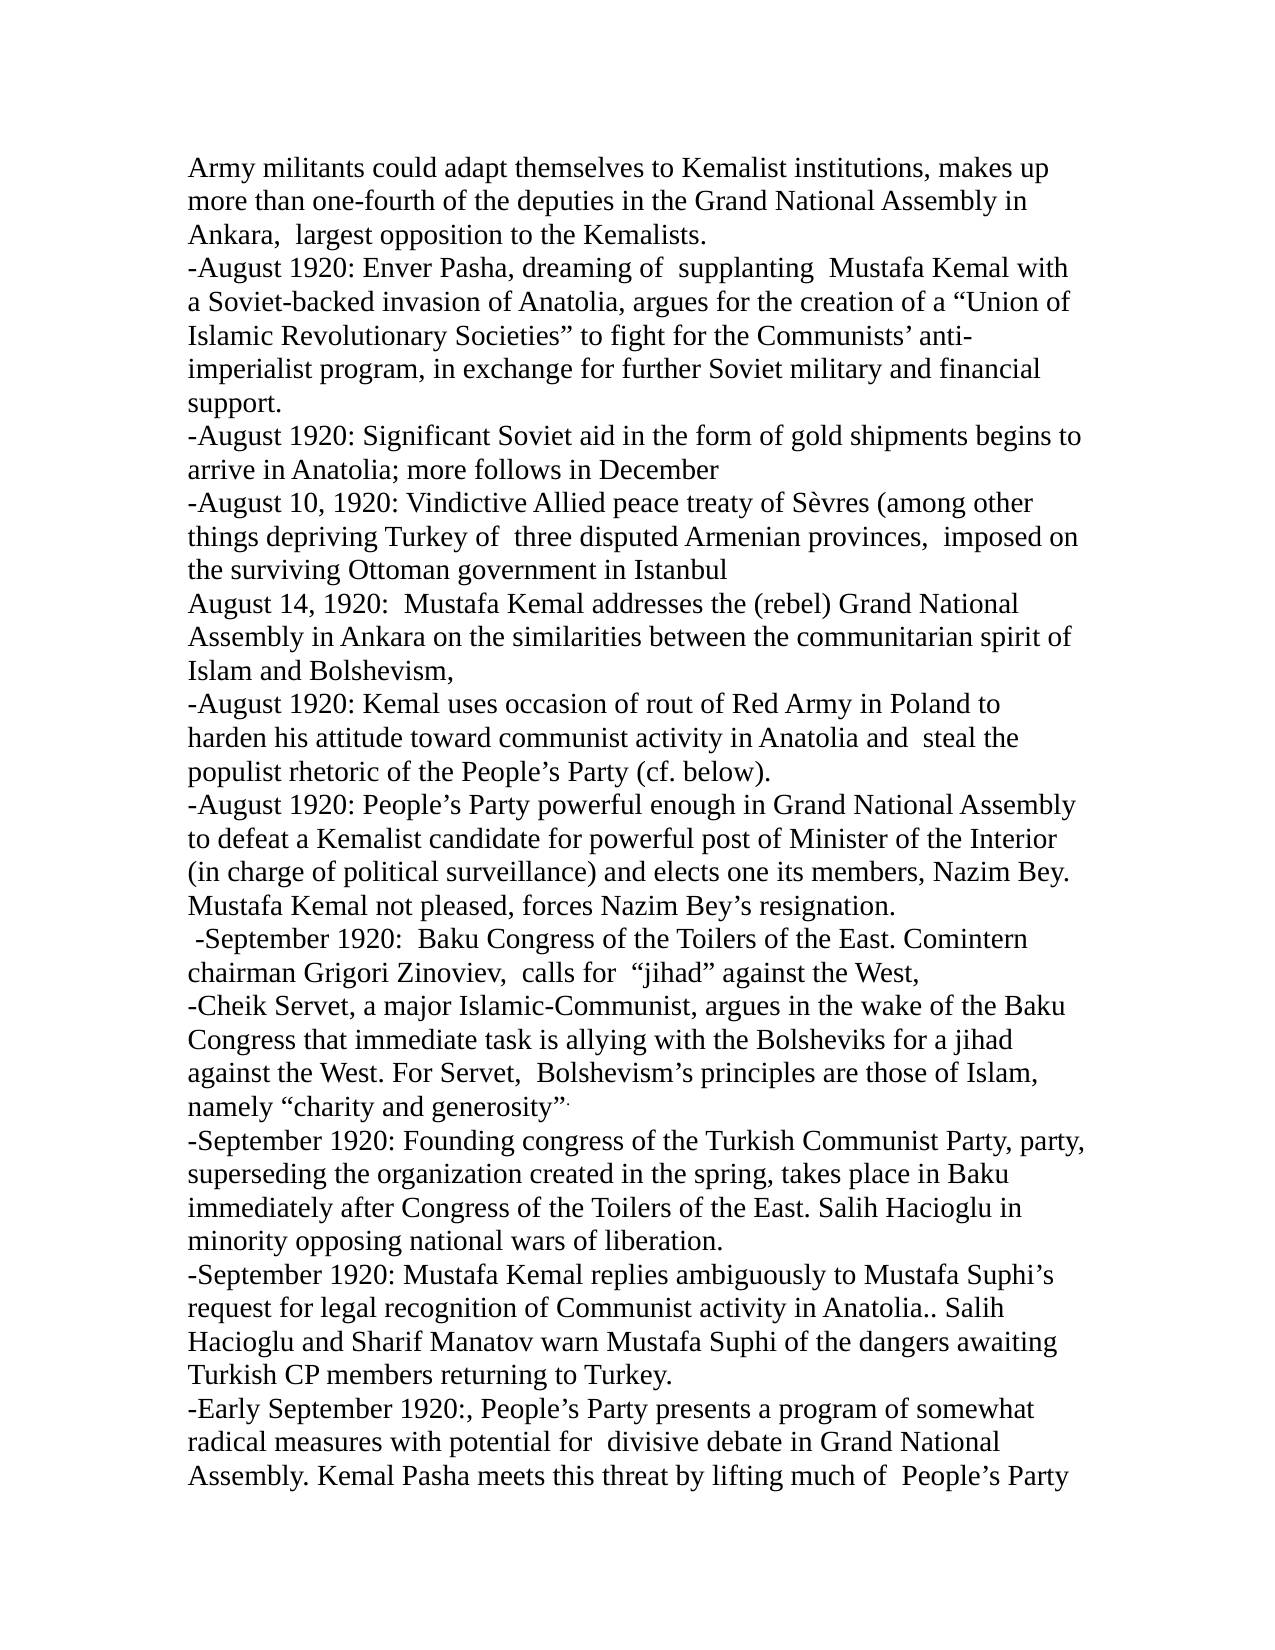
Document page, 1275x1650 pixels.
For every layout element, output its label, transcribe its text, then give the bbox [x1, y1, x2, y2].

text -Cheik Servet, a major Islamic-Communist, argues in the wake of the Baku Congress that immediate task is allying with the Bolsheviks for a jihad against the West. For Servet, Bolshevism’s principles are those of Islam, namely “charity and generosity”. [187, 988, 1087, 1123]
text -August 1920: People’s Party powerful enough in Grand National Assembly to defeat a Kemalist candidate for powerful post of Minister of the Interior (in charge of political surveillance) and elects one its members, Nazim Bey. Mustafa Kemal not pleased, forces Nazim Bey’s resignation. [187, 787, 1087, 921]
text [187, 1391, 1087, 1492]
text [187, 150, 1087, 251]
text -September 1920: Mustafa Kemal replies ambiguously to Mustafa Suphi’s request for legal recognition of Communist activity in Anatolia.. Salih Hacioglu and Sharif Manatov warn Mustafa Suphi of the dangers awaiting Turkish CP members returning to Turkey. [187, 1257, 1087, 1391]
text -August 1920: Kemal uses occasion of rout of Red Army in Poland to harden his attitude toward communist activity in Anatolia and steal the populist rhetoric of the People’s Party (cf. below). [187, 687, 1087, 787]
text -August 1920: Enver Pasha, dreaming of supplanting Mustafa Kemal with a Soviet-backed invasion of Anatolia, argues for the creation of a “Union of Islamic Revolutionary Societies” to fight for the Communists’ anti-imperialist program, in exchange for further Soviet military and financial support. [187, 251, 1087, 418]
text -August 1920: Significant Soviet aid in the form of gold shipments begins to arrive in Anatolia; more follows in December [187, 418, 1087, 485]
text -August 10, 1920: Vindictive Allied peace treaty of Sèvres (among other things depriving Turkey of three disputed Armenian provinces, imposed on the surviving Ottoman government in Istanbul [187, 485, 1087, 586]
text August 14, 1920: Mustafa Kemal addresses the (rebel) Grand National Assembly in Ankara on the similarities between the communitarian spirit of Islam and Bolshevism, [187, 586, 1087, 687]
text -September 1920: Founding congress of the Turkish Communist Party, party, superseding the organization created in the spring, takes place in Baku immediately after Congress of the Toilers of the East. Salih Hacioglu in minority opposing national wars of liberation. [187, 1123, 1087, 1257]
text -September 1920: Baku Congress of the Toilers of the East. Comintern chairman Grigori Zinoviev, calls for “jihad” against the West, [187, 921, 1087, 988]
